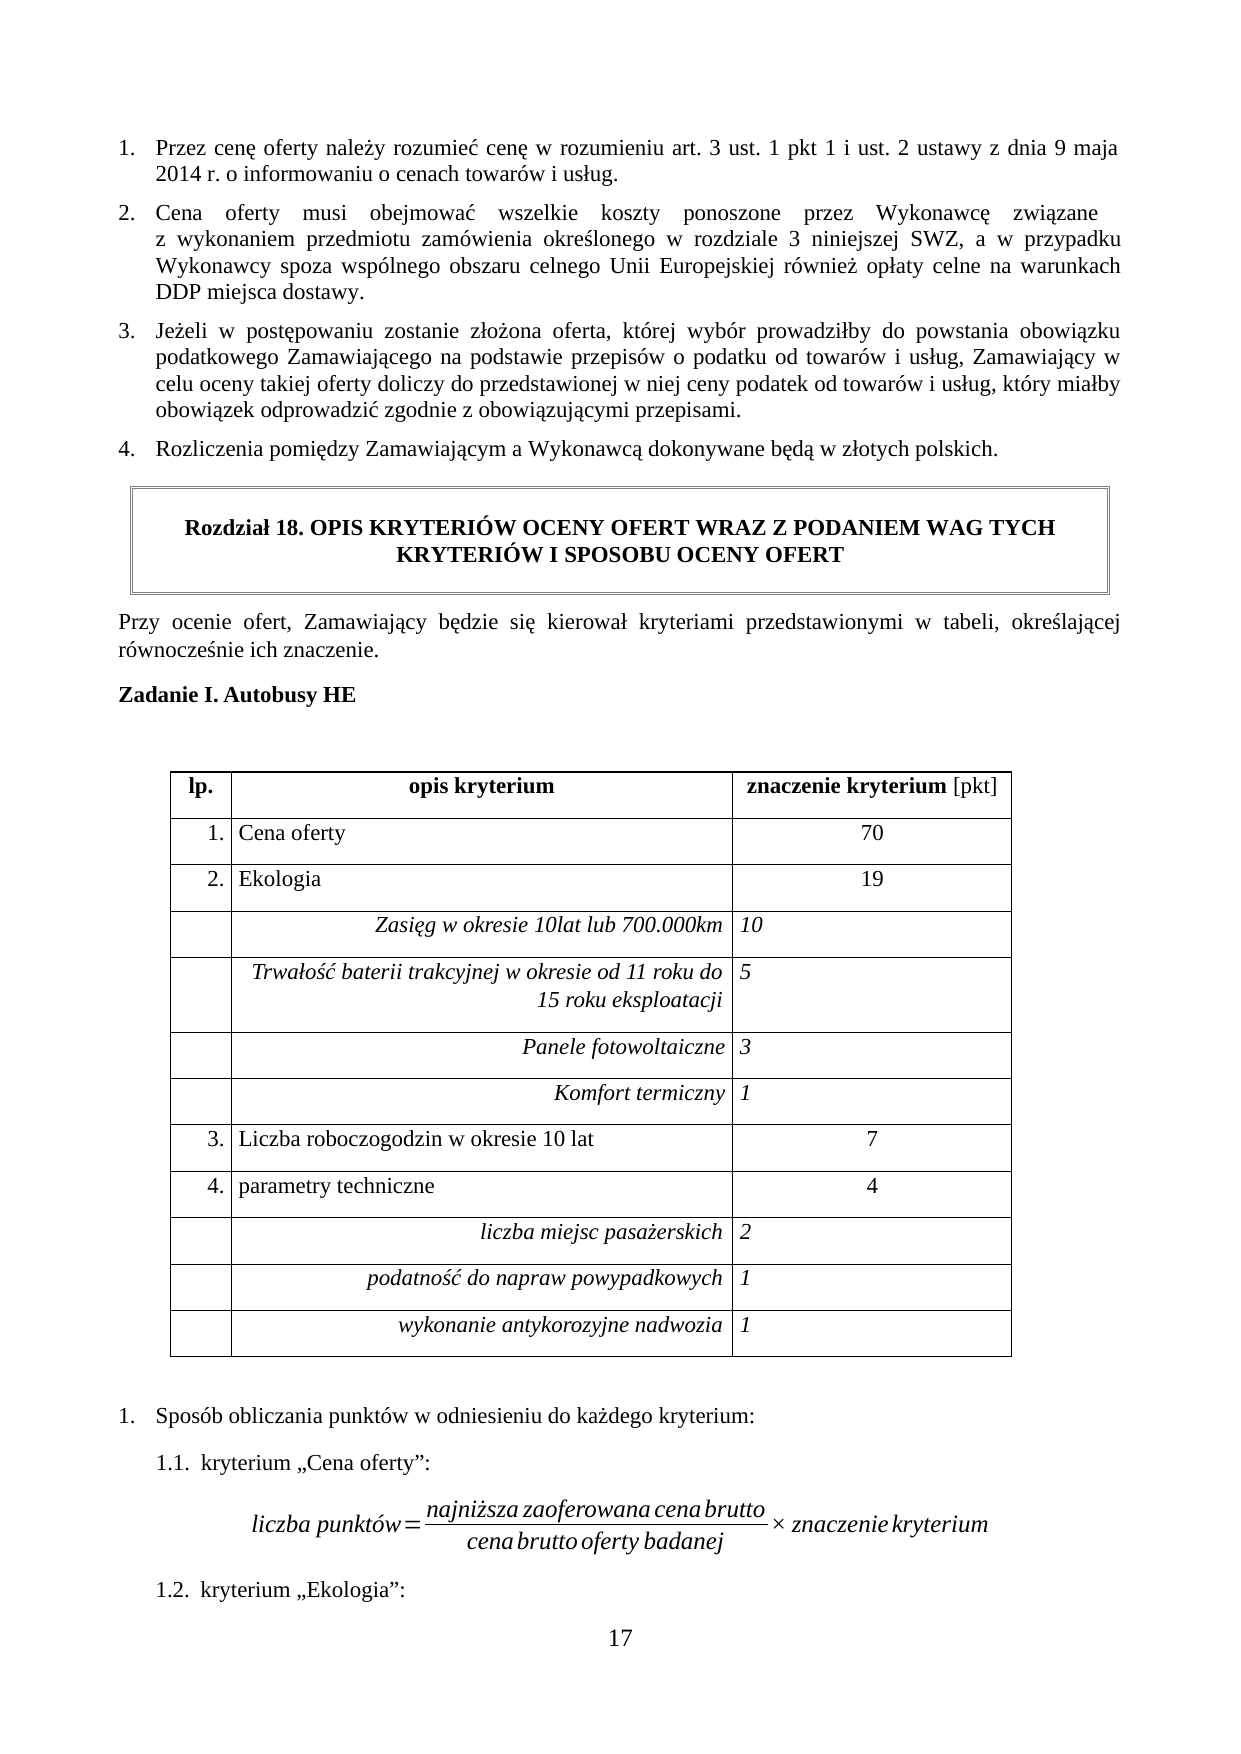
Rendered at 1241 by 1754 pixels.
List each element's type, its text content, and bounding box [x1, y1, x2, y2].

table_cell Trwałość baterii trakcyjnej w okresie od 11 roku do 15 roku eksploatacji [232, 958, 732, 1032]
list Cena oferty musi obejmować wszelkie koszty ponoszone przez Wykonawcę związane z wykonaniem przedmiotu zamówienia określonego w rozdziale 3 niniejszej SWZ, a w przypadku Wykonawcy spoza wspólnego obszaru celnego Unii Europejskiej również opłaty celne na warunkach DDP miejsca dostawy. [118, 199, 1122, 304]
text Zadanie I. Autobusy HE [118, 681, 1122, 708]
table_cell [171, 1172, 231, 1217]
table_cell 4 [733, 1172, 1011, 1217]
table_cell 3 [733, 1033, 1011, 1078]
table_cell Ekologia [232, 865, 732, 911]
table_cell podatność do napraw powypadkowych [232, 1265, 732, 1310]
table_header lp. [171, 773, 231, 818]
table_cell [171, 1311, 231, 1356]
table_cell [171, 912, 231, 957]
table_cell [171, 1125, 231, 1171]
table_cell [171, 1265, 231, 1310]
table_header Rozdział 18. OPIS KRYTERIÓW OCENY OFERT WRAZ Z PODANIEM WAG TYCH KRYTERIÓW I SPOSOBU OCENY OFERT [133, 489, 1107, 592]
table_cell Liczba roboczogodzin w okresie 10 lat [232, 1125, 732, 1171]
table_cell liczba miejsc pasażerskich [232, 1218, 732, 1263]
list Jeżeli w postępowaniu zostanie złożona oferta, której wybór prowadziłby do powstania obowiązku podatkowego Zamawiającego na podstawie przepisów o podatku od towarów i usług, Zamawiający w celu oceny takiej oferty doliczy do przedstawionej w niej ceny podatek od towarów i usług, który miałby obowiązek odprowadzić zgodnie z obowiązującymi przepisami. [118, 317, 1122, 422]
table_cell 7 [733, 1125, 1011, 1171]
list kryterium „Cena oferty”: [156, 1449, 1122, 1476]
table_cell 1 [733, 1079, 1011, 1124]
list Rozliczenia pomiędzy Zamawiającym a Wykonawcą dokonywane będą w złotych polskich. [118, 435, 1122, 461]
table_cell Komfort termiczny [232, 1079, 732, 1124]
table_header opis kryterium [232, 773, 732, 818]
table_cell [171, 1079, 231, 1124]
table_cell [171, 819, 231, 864]
table_cell 19 [733, 865, 1011, 911]
table_cell 10 [733, 912, 1011, 957]
list Sposób obliczania punktów w odniesieniu do każdego kryterium: [118, 1402, 1122, 1429]
table_cell 70 [733, 819, 1011, 864]
table_cell [171, 1033, 231, 1078]
table_cell Panele fotowoltaiczne [232, 1033, 732, 1078]
table_cell [171, 865, 231, 911]
list kryterium „Ekologia”: [155, 1576, 1122, 1602]
table_header znaczenie kryterium [pkt] [733, 773, 1011, 818]
table_cell 1 [733, 1311, 1011, 1356]
table_cell Zasięg w okresie 10lat lub 700.000km [232, 912, 732, 957]
table_cell wykonanie antykorozyjne nadwozia [232, 1311, 732, 1356]
text Przy ocenie ofert, Zamawiający będzie się kierował kryteriami przedstawionymi w tabeli, określającej równocześnie ich znaczenie. [118, 608, 1122, 662]
list Przez cenę oferty należy rozumieć cenę w rozumieniu art. 3 ust. 1 pkt 1 i ust. 2 ustawy z dnia 9 maja 2014 r. o informowaniu o cenach towarów i usług. [118, 134, 1121, 187]
table_cell 2 [733, 1218, 1011, 1263]
table_cell [171, 1218, 231, 1263]
table_cell 1 [733, 1265, 1011, 1310]
table_cell parametry techniczne [232, 1172, 732, 1217]
table_cell Cena oferty [232, 819, 732, 864]
table_cell [171, 958, 231, 1032]
table_cell 5 [733, 958, 1011, 1032]
